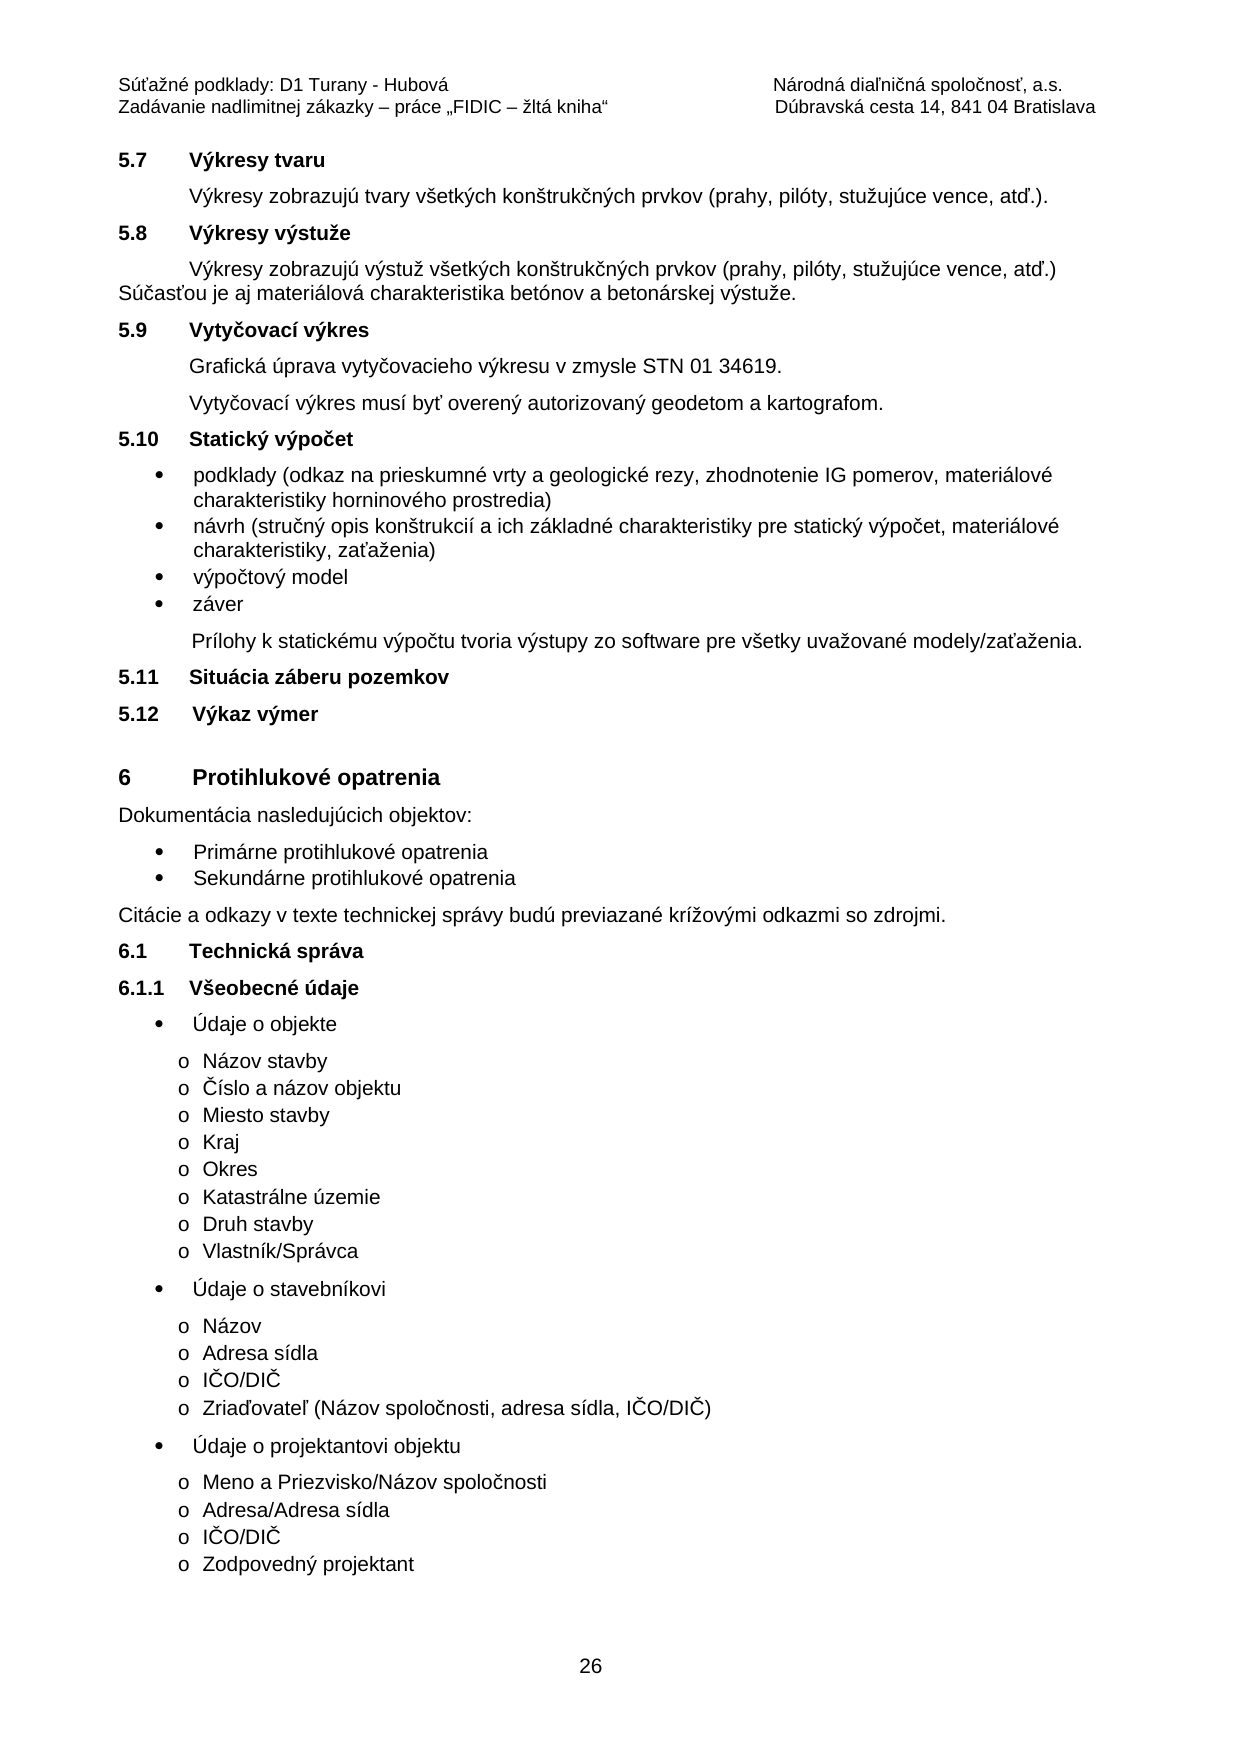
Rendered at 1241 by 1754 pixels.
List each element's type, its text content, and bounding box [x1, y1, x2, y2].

text Vytyčovací výkres musí byť overený autorizovaný geodetom a kartografom. [118, 390, 1122, 414]
list návrh (stručný opis konštrukcií a ich základné charakteristiky pre statický výpočet, materiálové charakteristiky, zaťaženia) [156, 514, 1122, 562]
text o Adresa sídla [177, 1341, 1122, 1367]
text o Meno a Priezvisko/Názov spoločnosti [177, 1470, 1122, 1496]
text o Katastrálne územie [177, 1184, 1122, 1210]
text 5.10 Statický výpočet [118, 427, 1122, 451]
list Sekundárne protihlukové opatrenia [156, 866, 1122, 890]
text 6 Protihlukové opatrenia [118, 764, 1122, 791]
list Primárne protihlukové opatrenia [156, 839, 1122, 863]
text o Zodpovedný projektant [177, 1552, 1122, 1578]
text 6.1 Technická správa [118, 939, 1122, 963]
text o Okres [177, 1157, 1122, 1183]
text o IČO/DIČ [177, 1524, 1122, 1550]
text o Adresa/Adresa sídla [177, 1497, 1122, 1523]
text Grafická úprava vytyčovacieho výkresu v zmysle STN 01 34619. [118, 354, 1122, 378]
text 5.9 Vytyčovací výkres [118, 317, 1122, 341]
text o Názov stavby [177, 1048, 1122, 1074]
text o Kraj [177, 1130, 1122, 1156]
text 5.8 Výkresy výstuže [118, 221, 1122, 244]
text o Vlastník/Správca [177, 1239, 1122, 1265]
list Údaje o stavebníkovi [155, 1277, 1122, 1301]
text o Názov [177, 1314, 1122, 1339]
text Prílohy k statickému výpočtu tvoria výstupy zo software pre všetky uvažované modely/zaťaženia. [118, 628, 1122, 652]
text Výkresy zobrazujú tvary všetkých konštrukčných prvkov (prahy, pilóty, stužujúce vence, atď.). [118, 184, 1122, 208]
text 5.11 Situácia záberu pozemkov [118, 665, 1122, 689]
text o Miesto stavby [177, 1103, 1122, 1129]
list Údaje o projektantovi objektu [155, 1434, 1122, 1458]
list záver [155, 592, 1122, 616]
text Dokumentácia nasledujúcich objektov: [118, 803, 1122, 827]
text Citácie a odkazy v texte technickej správy budú previazané krížovými odkazmi so zdrojmi. [118, 903, 1122, 927]
text 6.1.1 Všeobecné údaje [118, 976, 1122, 999]
text o Číslo a názov objektu [177, 1076, 1122, 1102]
text o Zriaďovateľ (Názov spoločnosti, adresa sídla, IČO/DIČ) [177, 1395, 1122, 1421]
text o IČO/DIČ [177, 1368, 1122, 1394]
list výpočtový model [156, 565, 1122, 589]
list podklady (odkaz na prieskumné vrty a geologické rezy, zhodnotenie IG pomerov, materiálové charakteristiky horninového prostredia) [156, 463, 1122, 511]
list Údaje o objekte [155, 1012, 1122, 1036]
text Výkresy zobrazujú výstuž všetkých konštrukčných prvkov (prahy, pilóty, stužujúce vence, atď.) Súčasťou je aj materiálová charakteristika betónov a betonárskej výstuže. [118, 257, 1122, 305]
text o Druh stavby [177, 1212, 1122, 1237]
text 5.12 Výkaz výmer [118, 701, 1122, 725]
text 5.7 Výkresy tvaru [118, 148, 1122, 172]
